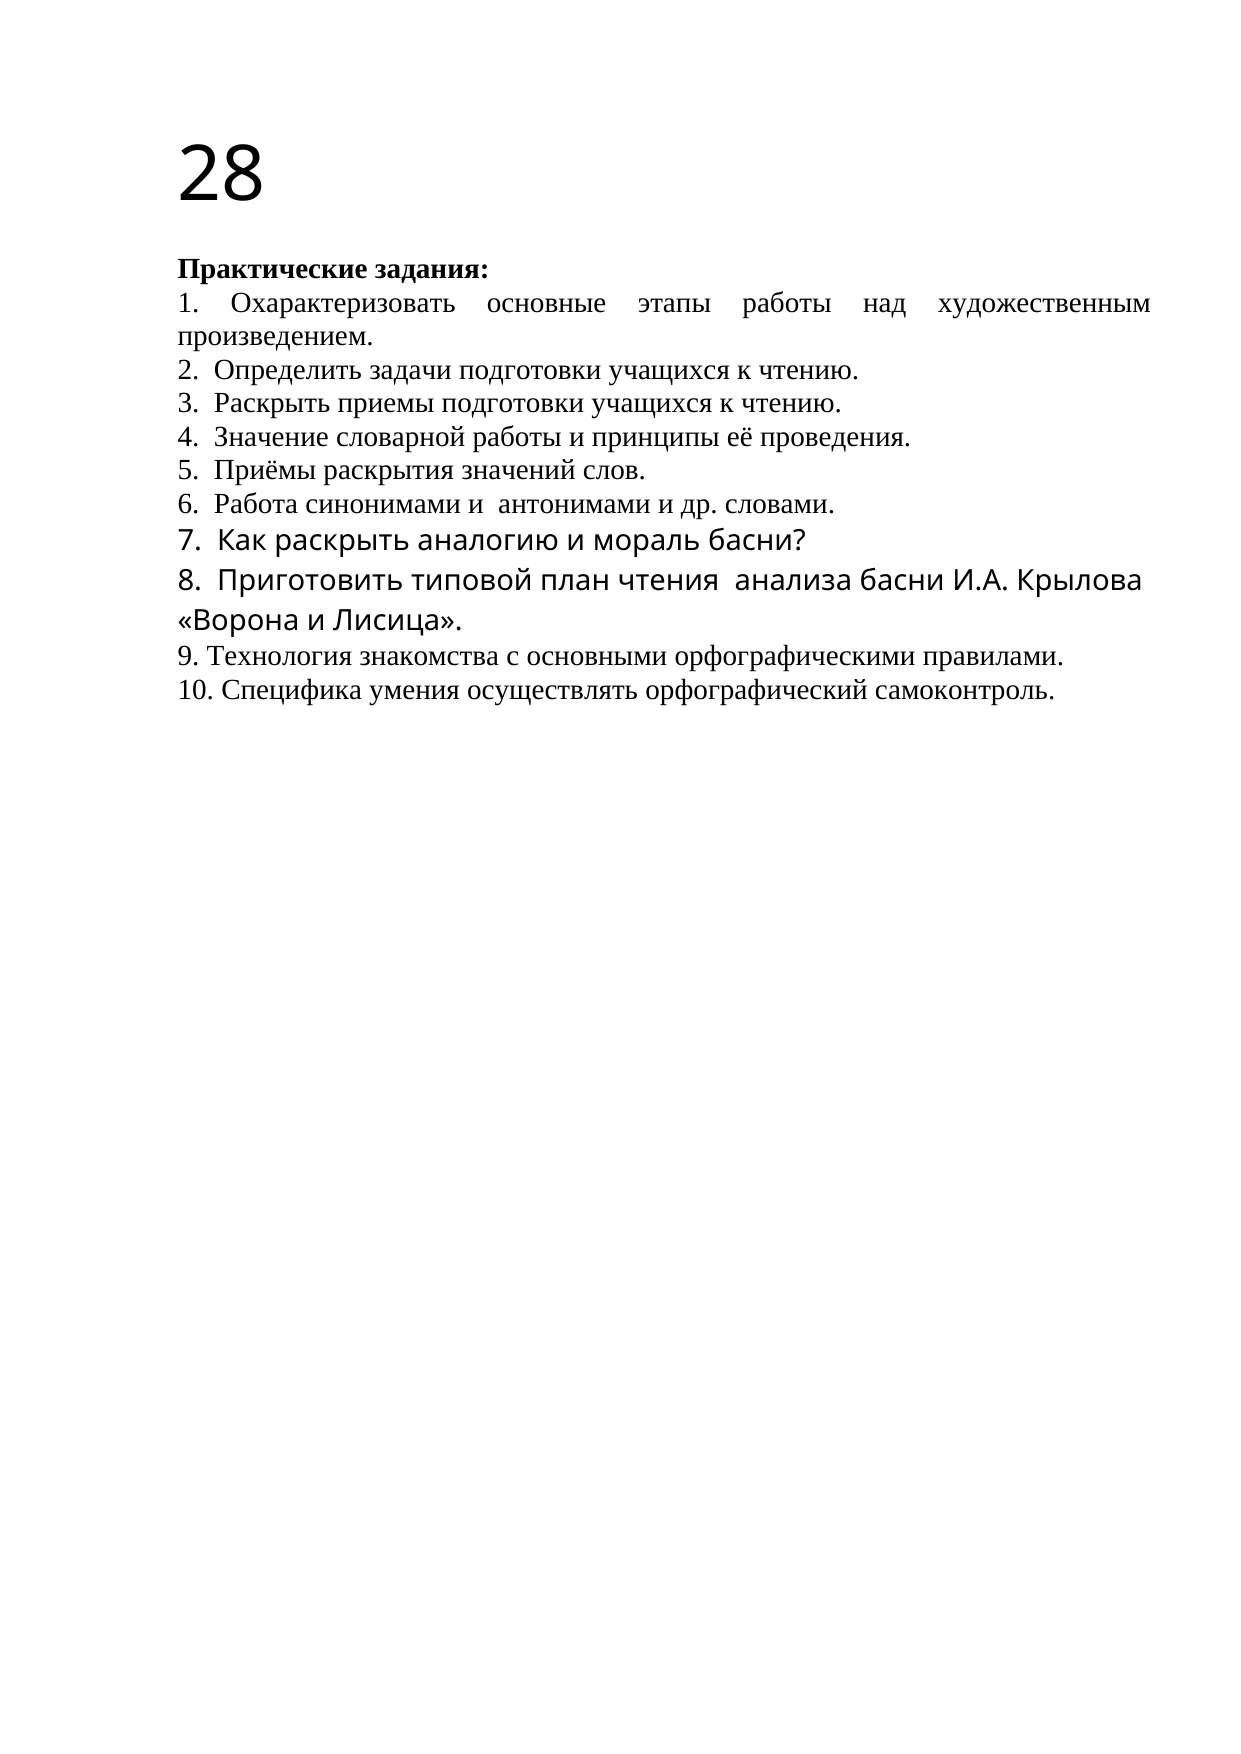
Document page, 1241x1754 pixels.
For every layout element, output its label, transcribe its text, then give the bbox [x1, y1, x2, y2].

text Практические задания: [177, 251, 1152, 285]
text 28 [177, 118, 1152, 223]
text 4. Значение словарной работы и принципы её проведения. [177, 419, 1152, 452]
text 2. Определить задачи подготовки учащихся к чтению. [177, 352, 1152, 385]
text 9. Технология знакомства с основными орфографическими правилами. [177, 638, 1152, 672]
text 8. Приготовить типовой план чтения анализа басни И.А. Крылова «Ворона и Лисица». [177, 559, 1152, 638]
text 10. Специфика умения осуществлять орфографический самоконтроль. [177, 672, 1152, 706]
text 3. Раскрыть приемы подготовки учащихся к чтению. [177, 385, 1152, 419]
text 1. Охарактеризовать основные этапы работы над художественным произведением. [177, 285, 1152, 352]
text 7. Как раскрыть аналогию и мораль басни? [177, 519, 1152, 559]
text 5. Приёмы раскрытия значений слов. [177, 452, 1152, 486]
text 6. Работа синонимами и антонимами и др. словами. [177, 486, 1152, 519]
